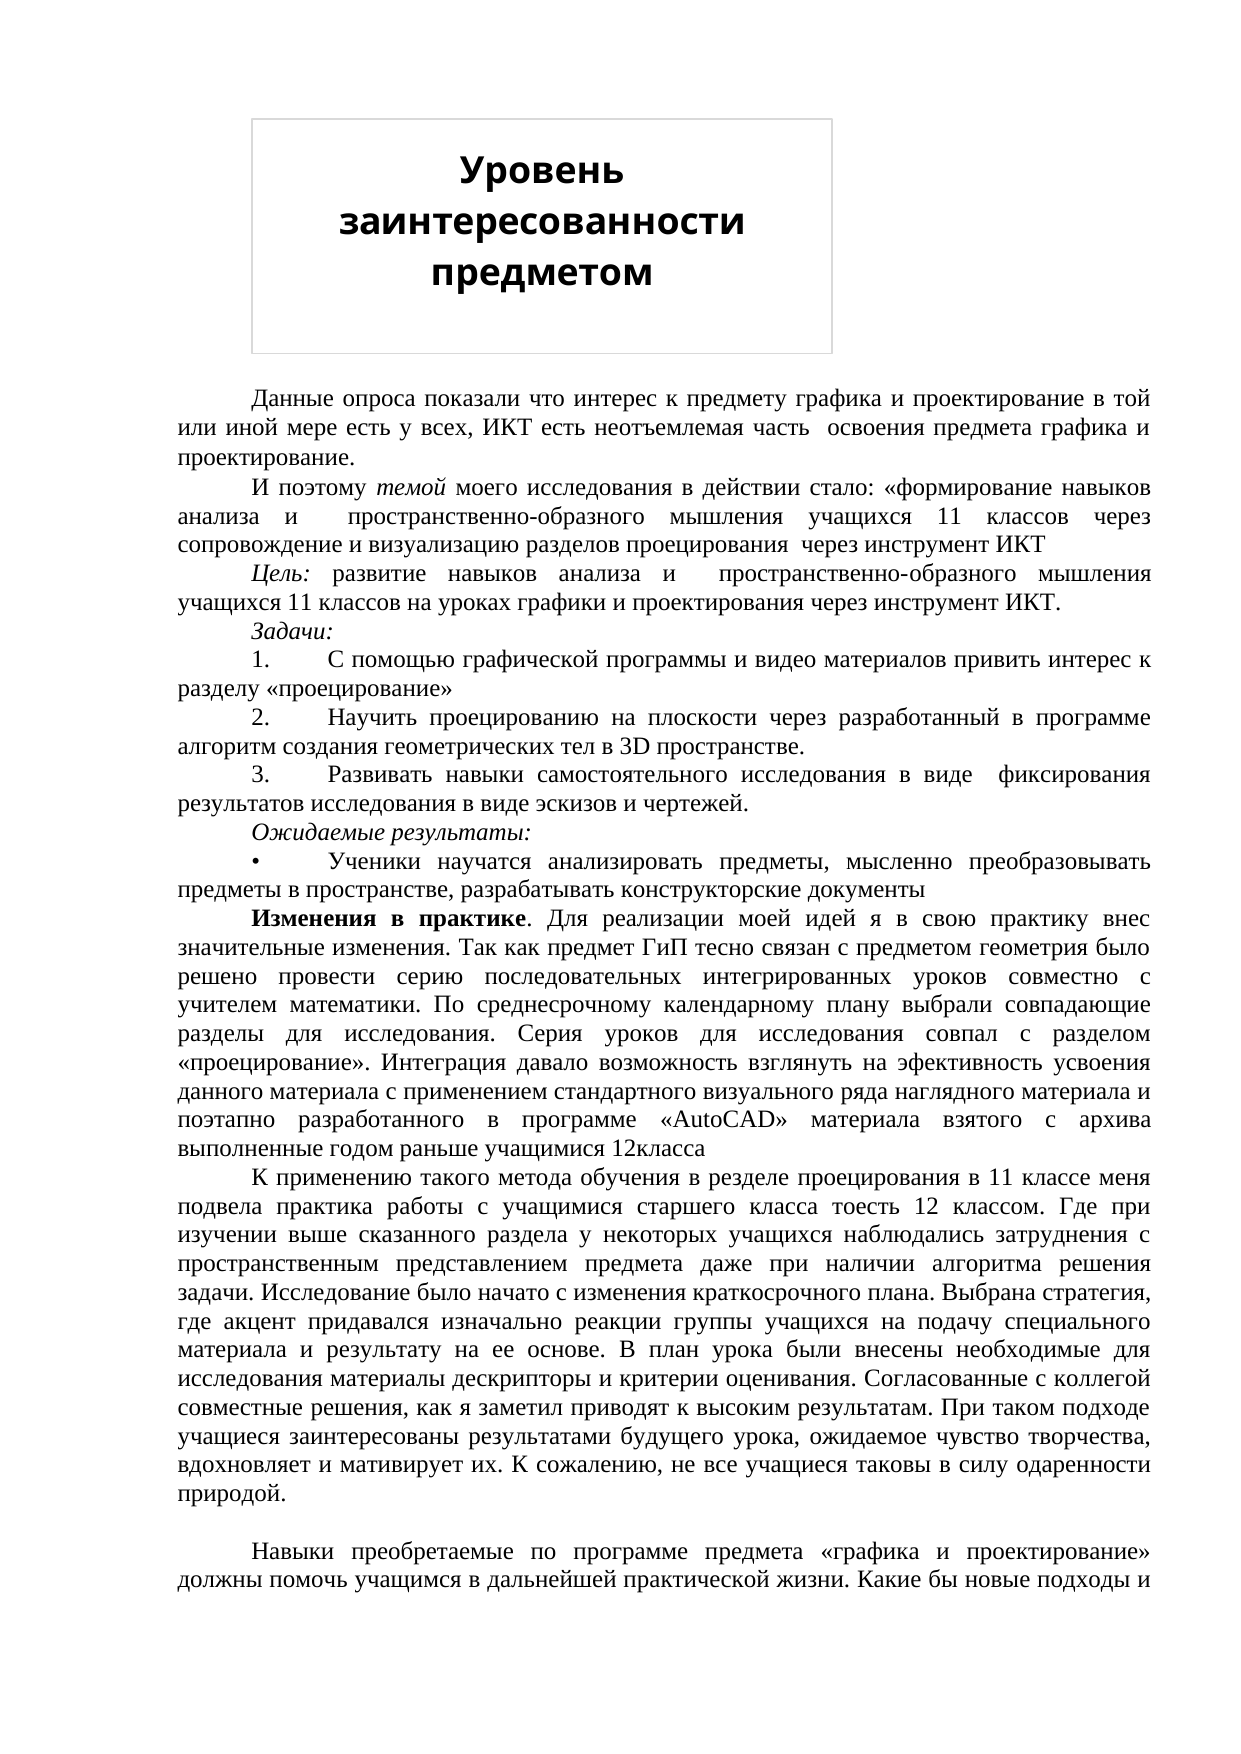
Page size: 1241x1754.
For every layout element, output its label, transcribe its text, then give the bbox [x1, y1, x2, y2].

text К применению такого метода обучения в резделе проецирования в 11 классе меня подвела практика работы с учащимися старшего класса тоесть 12 классом. Где при изучении выше сказанного раздела у некоторых учащихся наблюдались затруднения с пространственным представлением предмета даже при наличии алгоритма решения задачи. Исследование было начато с изменения краткосрочного плана. Выбрана стратегия, где акцент придавался изначально реакции группы учащихся на подачу специального материала и результату на ее основе. В план урока были внесены необходимые для исследования материалы дескрипторы и критерии оценивания. Согласованные с коллегой совместные решения, как я заметил приводят к высоким результатам. При таком подходе учащиеся заинтересованы результатами будущего урока, ожидаемое чувство творчества, вдохновляет и мативирует их. К сожалению, не все учащиеся таковы в силу одаренности природой. [177, 1162, 1152, 1507]
text 1. С помощью графической программы и видео материалов привить интерес к разделу «проецирование» [177, 644, 1152, 702]
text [177, 1536, 1152, 1593]
text 3. Развивать навыки самостоятельного исследования в виде фиксирования результатов исследования в виде эскизов и чертежей. [177, 759, 1152, 817]
text Задачи: [177, 616, 1152, 644]
text Изменения в практике. Для реализации моей идей я в свою практику внес значительные изменения. Так как предмет ГиП тесно связан с предметом геометрия было решено провести серию последовательных интегрированных уроков совместно с учителем математики. По среднесрочному календарному плану выбрали совпадающие разделы для исследования. Серия уроков для исследования совпал с разделом «проецирование». Интеграция давало возможность взглянуть на эфективность усвоения данного материала с применением стандартного визуального ряда наглядного материала и поэтапно разработанного в программе «AutoCAD» материала взятого с архива выполненные годом раньше учащимися 12класса [177, 903, 1152, 1162]
text Цель: развитие навыков анализа и пространственно-образного мышления учащихся 11 классов на уроках графики и проектирования через инструмент ИКТ. [177, 558, 1152, 616]
text И поэтому темой моего исследования в действии стало: «формирование навыков анализа и пространственно-образного мышления учащихся 11 классов через сопровождение и визуализацию разделов проецирования через инструмент ИКТ [177, 472, 1152, 558]
text 2. Научить проецированию на плоскости через разработанный в программе алгоритм создания геометрических тел в 3D пространстве. [177, 702, 1152, 759]
text Данные опроса показали что интерес к предмету графика и проектирование в той или иной мере есть у всех, ИКТ есть неотъемлемая часть освоения предмета графика и проектирование. [177, 383, 1152, 472]
text • Ученики научатся анализировать предметы, мысленно преобразовывать предметы в пространстве, разрабатывать конструкторские документы [177, 846, 1152, 903]
text Ожидаемые результаты: [177, 817, 1152, 846]
